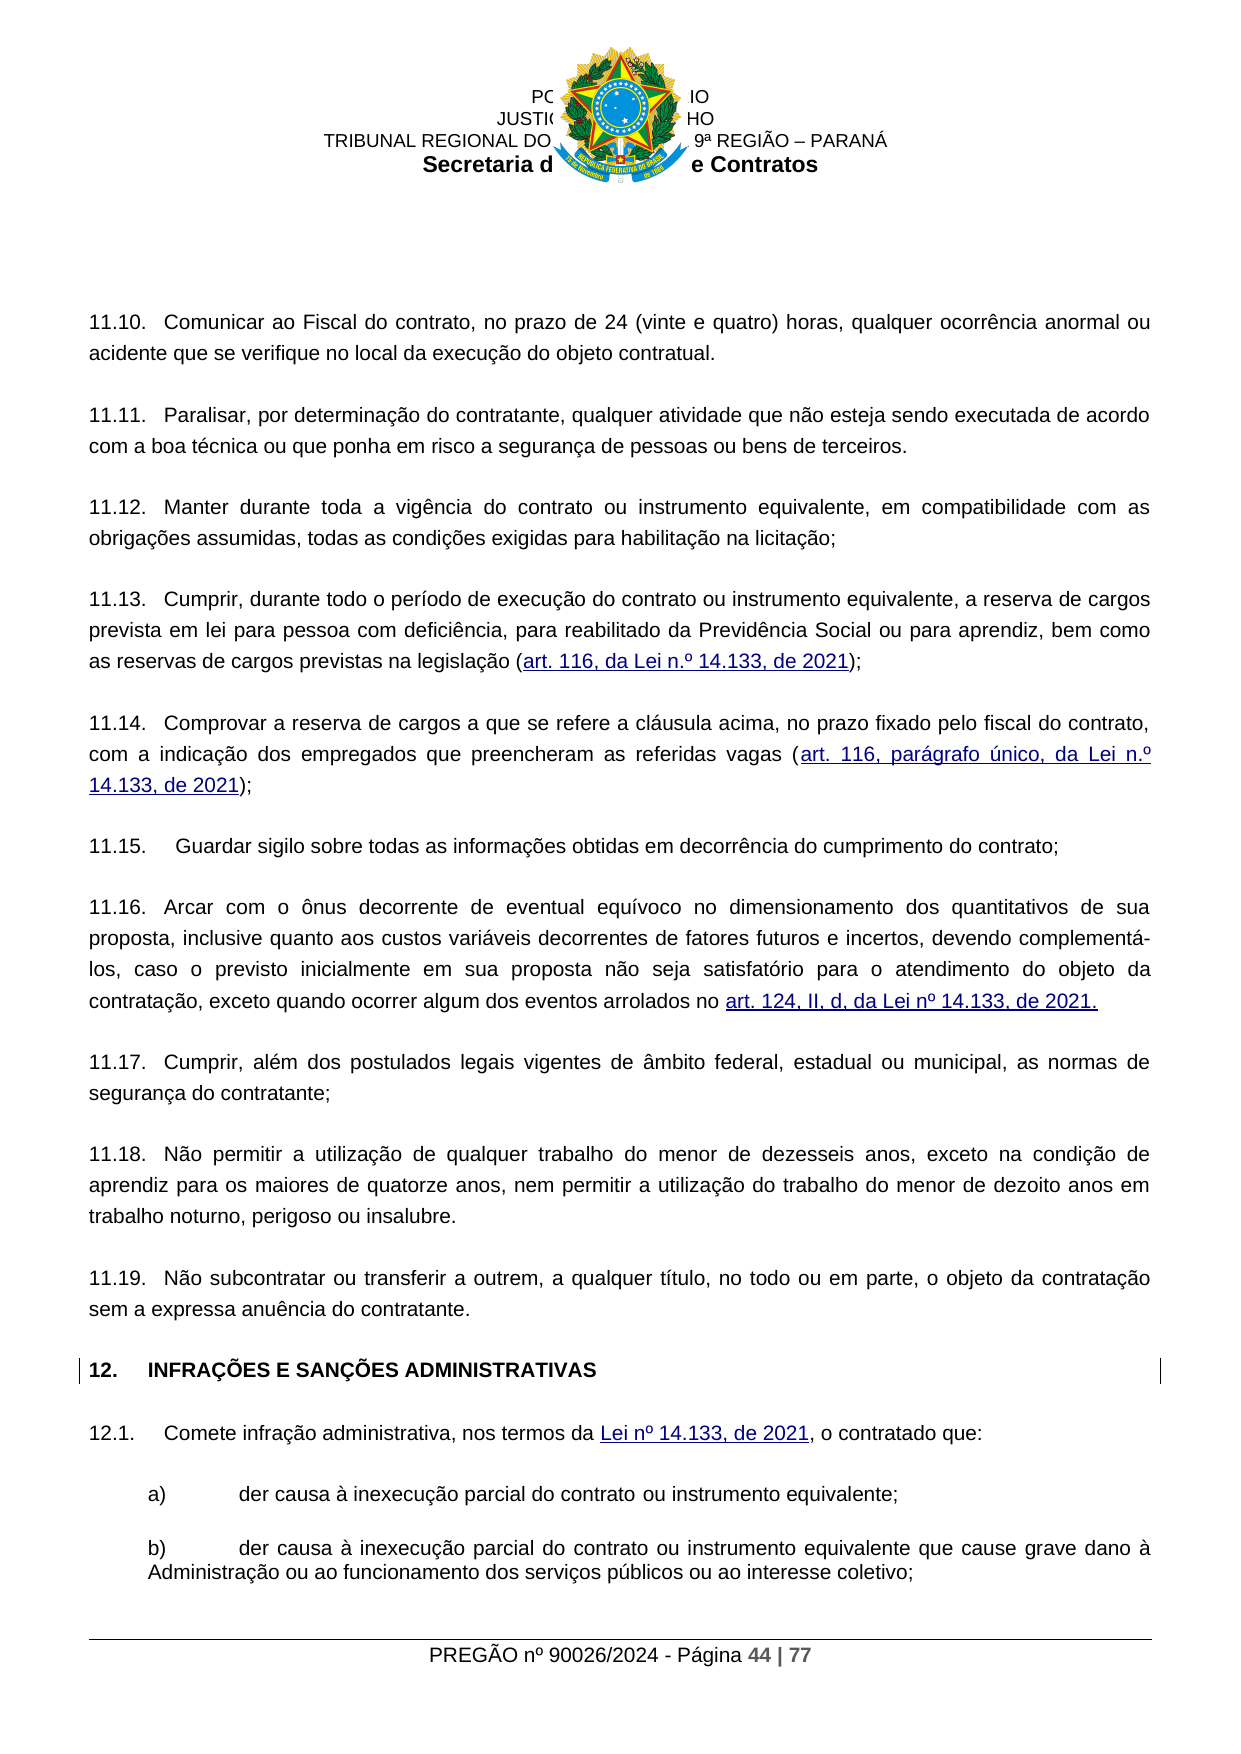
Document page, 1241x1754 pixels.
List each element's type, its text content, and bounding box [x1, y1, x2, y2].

list Comprovar a reserva de cargos a que se refere a cláusula acima, no prazo fixado pelo fiscal do contrato, com a indicação dos empregados que preencheram as referidas vagas (art. 116, parágrafo único, da Lei n.º 14.133, de 2021); [89, 710, 1152, 797]
list INFRAÇÕES E SANÇÕES ADMINISTRATIVAS [80, 1358, 1160, 1384]
list Arcar com o ônus decorrente de eventual equívoco no dimensionamento dos quantitativos de sua proposta, inclusive quanto aos custos variáveis decorrentes de fatores futuros e incertos, devendo complementá-los, caso o previsto inicialmente em sua proposta não seja satisfatório para o atendimento do objeto da contratação, exceto quando ocorrer algum dos eventos arrolados no art. 124, II, d, da Lei nº 14.133, de 2021. [89, 895, 1152, 1012]
picture [647, 155, 662, 166]
list Paralisar, por determinação do contratante, qualquer atividade que não esteja sendo executada de acordo com a boa técnica ou que ponha em risco a segurança de pessoas ou bens de terceiros. [89, 402, 1152, 457]
picture [655, 166, 663, 173]
list der causa à inexecução parcial do contrato ou instrumento equivalente que cause grave dano à Administração ou ao funcionamento dos serviços públicos ou ao interesse coletivo; [148, 1536, 1152, 1584]
picture [638, 149, 688, 183]
picture [579, 166, 599, 178]
picture [608, 174, 633, 183]
list Guardar sigilo sobre todas as informações obtidas em decorrência do cumprimento do contrato; [89, 834, 1152, 858]
list Comunicar ao Fiscal do contrato, no prazo de 24 (vinte e quatro) horas, qualquer ocorrência anormal ou acidente que se verifique no local da execução do objeto contratual. [89, 310, 1152, 365]
list Não subcontratar ou transferir a outrem, a qualquer título, no todo ou em parte, o objeto da contratação sem a expressa anuência do contratante. [89, 1265, 1152, 1320]
picture [596, 165, 604, 170]
list Cumprir, durante todo o período de execução do contrato ou instrumento equivalente, a reserva de cargos prevista em lei para pessoa com deficiência, para reabilitado da Previdência Social ou para aprendiz, bem como as reservas de cargos previstas na legislação (art. 116, da Lei n.º 14.133, de 2021); [89, 587, 1152, 673]
list Manter durante toda a vigência do contrato ou instrumento equivalente, em compatibilidade com as obrigações assumidas, todas as condições exigidas para habilitação na licitação; [89, 495, 1152, 550]
list Comete infração administrativa, nos termos da Lei nº 14.133, de 2021, o contratado que: [89, 1421, 1152, 1445]
list der causa à inexecução parcial do contrato ou instrumento equivalente; [148, 1482, 1152, 1506]
list Cumprir, além dos postulados legais vigentes de âmbito federal, estadual ou municipal, as normas de segurança do contratante; [89, 1049, 1152, 1105]
picture [624, 167, 636, 172]
picture [580, 155, 595, 166]
list Não permitir a utilização de qualquer trabalho do menor de dezesseis anos, exceto na condição de aprendiz para os maiores de quatorze anos, nem permitir a utilização do trabalho do menor de dezoito anos em trabalho noturno, perigoso ou insalubre. [89, 1142, 1152, 1228]
picture [553, 47, 688, 183]
